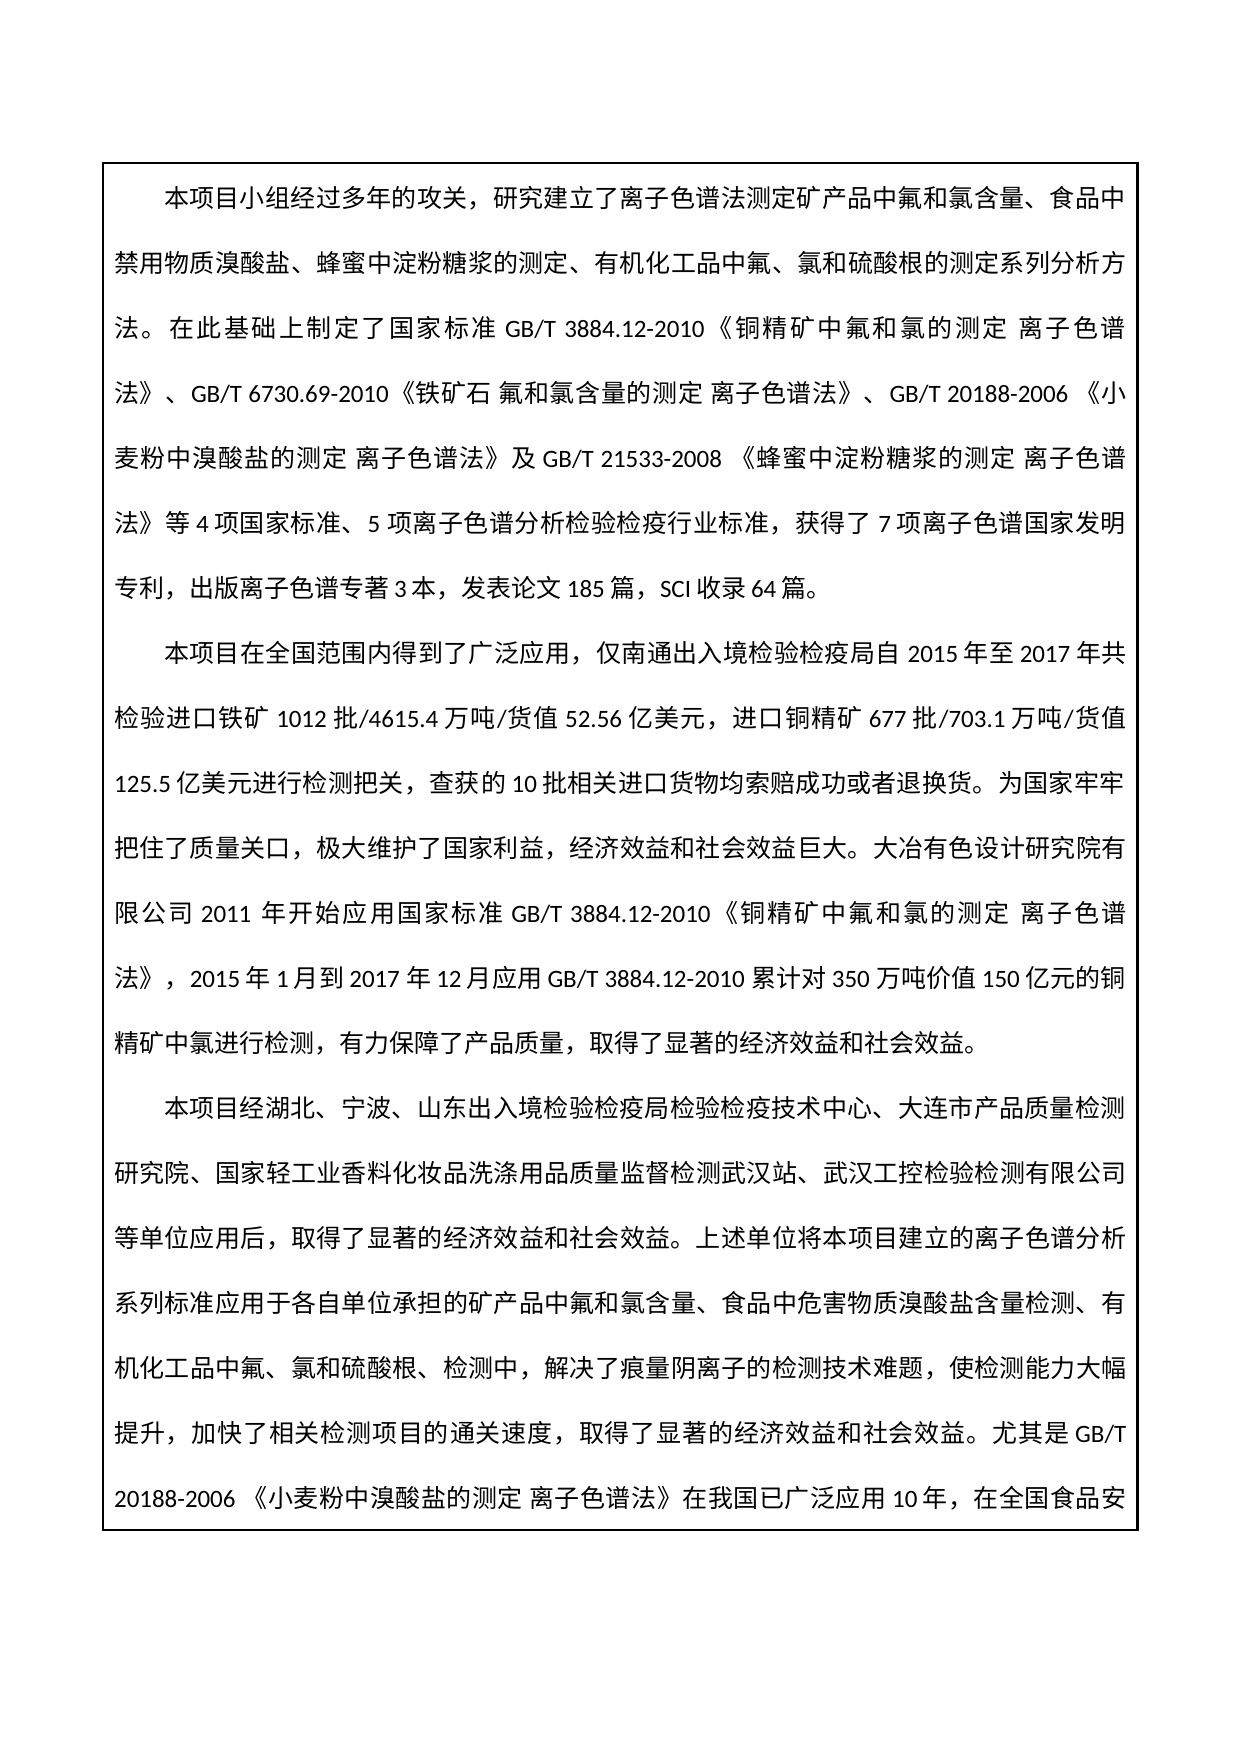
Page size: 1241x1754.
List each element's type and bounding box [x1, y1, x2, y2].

table_cell [104, 164, 1136, 1529]
